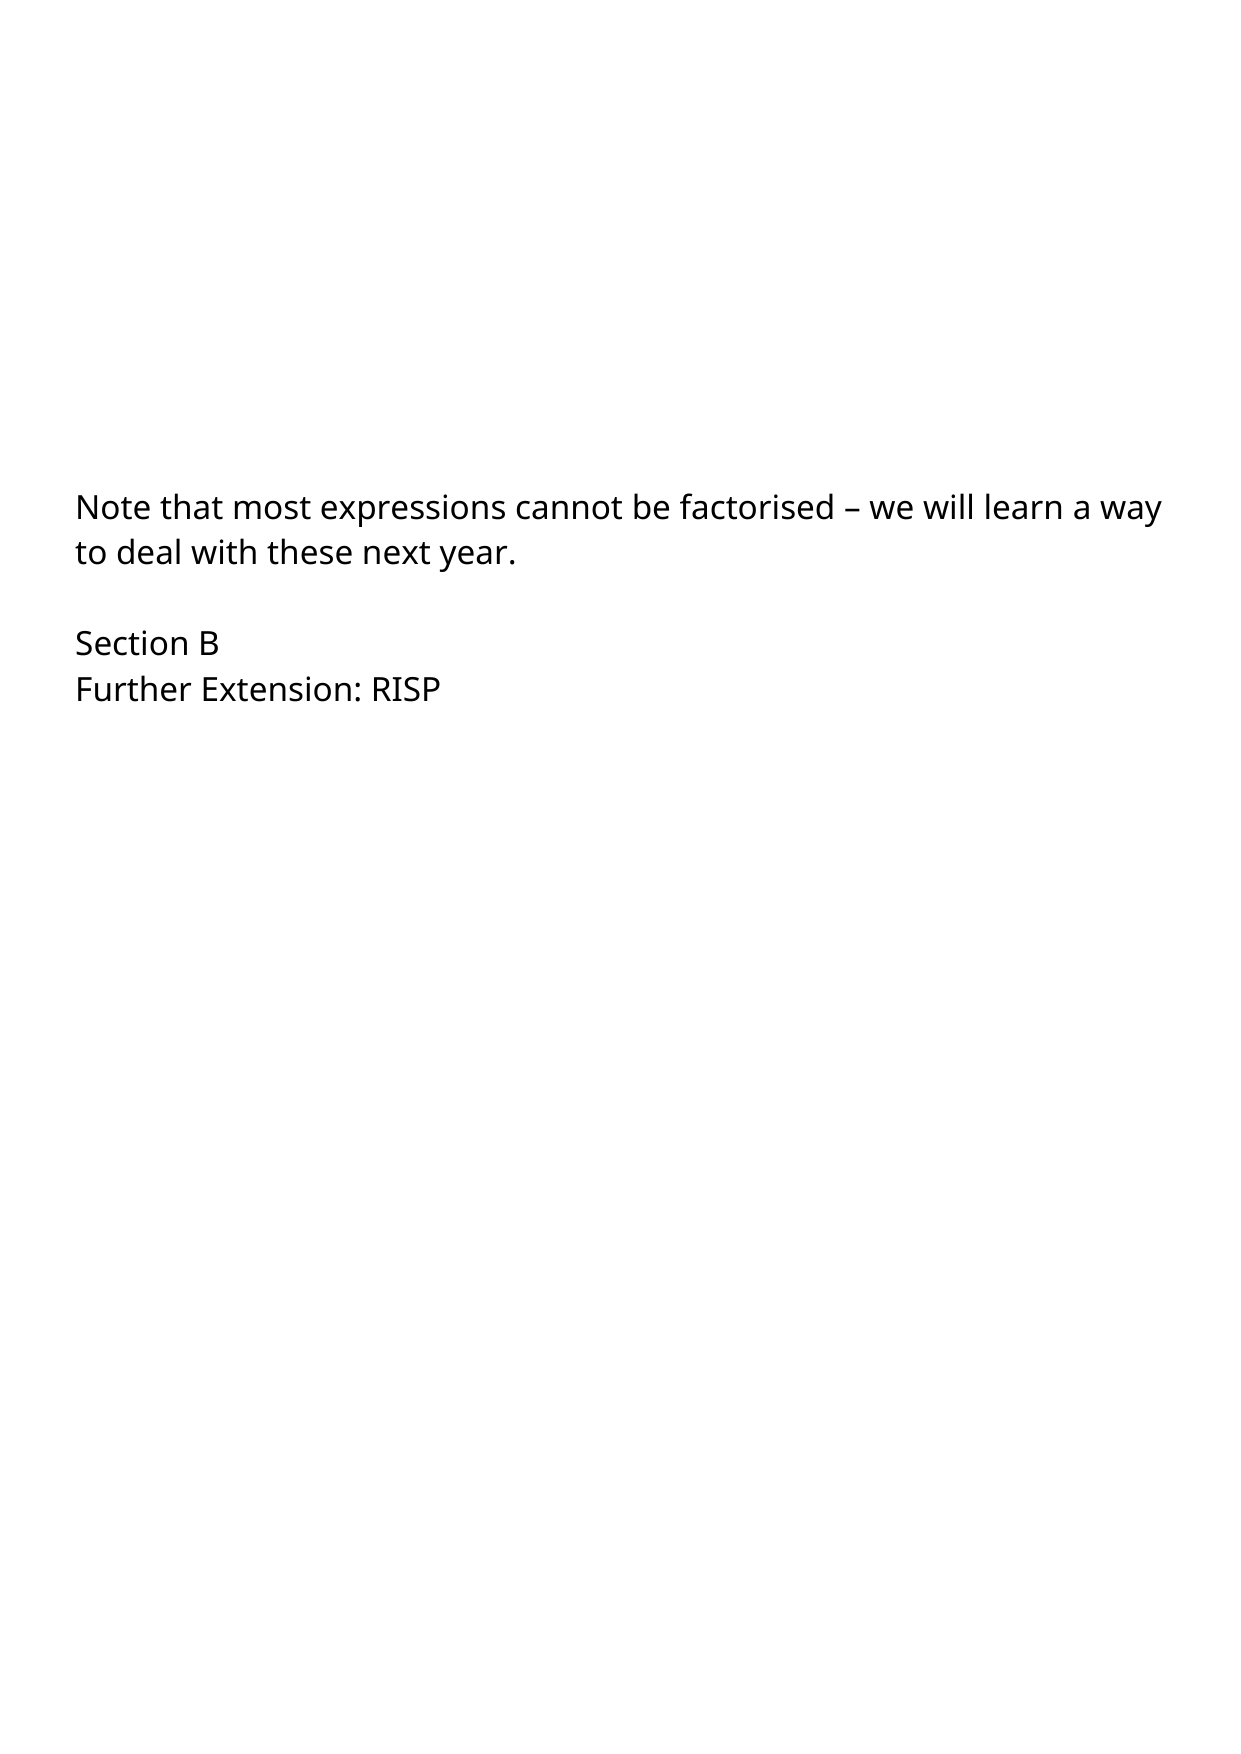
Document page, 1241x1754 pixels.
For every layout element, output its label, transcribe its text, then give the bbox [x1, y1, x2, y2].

text Note that most expressions cannot be factorised – we will learn a way to deal with these next year. [75, 484, 1165, 574]
text Further Extension: RISP [75, 665, 1165, 711]
text Section B [75, 620, 1165, 665]
